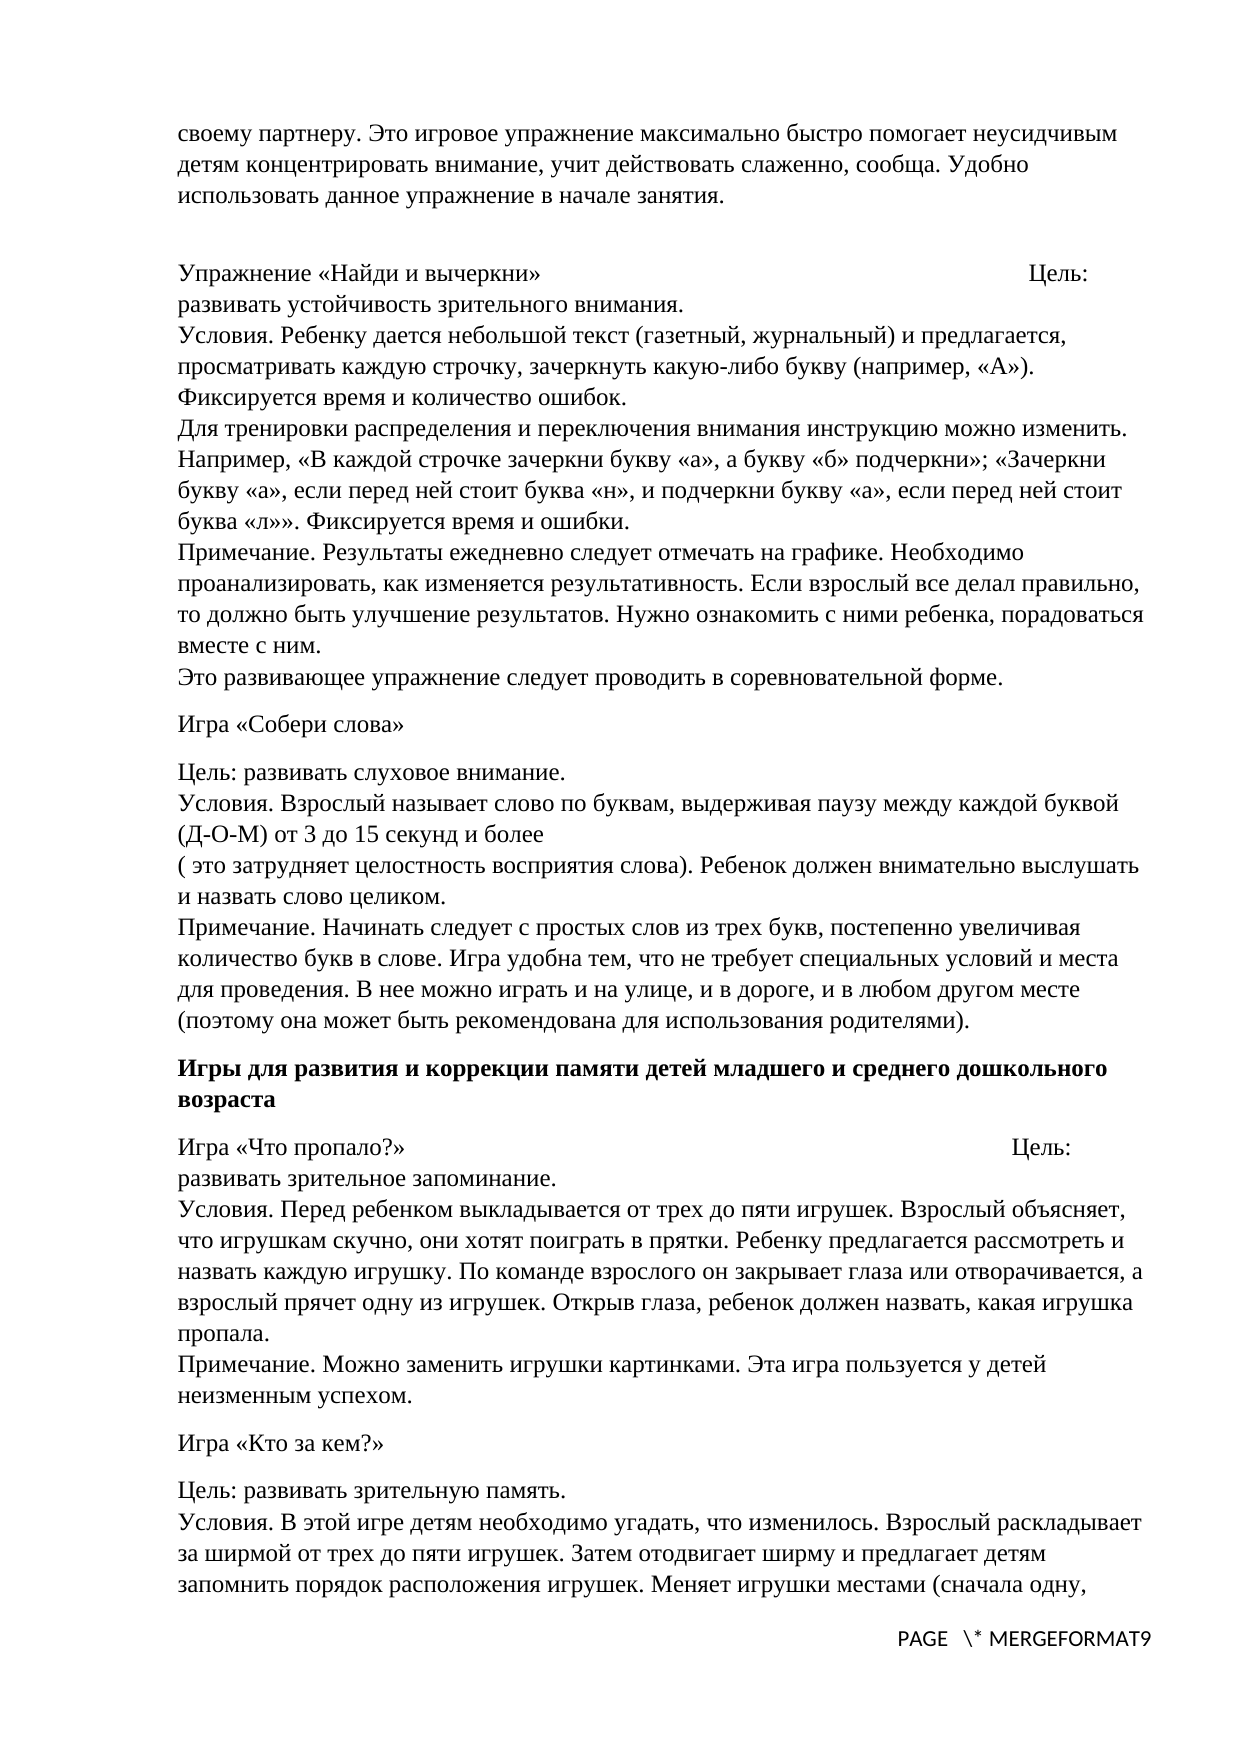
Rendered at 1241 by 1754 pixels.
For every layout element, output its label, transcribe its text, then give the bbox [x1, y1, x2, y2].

text Игра «Кто за кем?» [177, 1428, 1152, 1457]
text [177, 118, 1152, 239]
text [177, 1476, 1152, 1597]
text Игра «Собери слова» [177, 709, 1152, 738]
text Игры для развития и коррекции памяти детей младшего и среднего дошкольного возраста [177, 1053, 1152, 1113]
text Игра «Что пропало?» Цель: развивать зрительное запоминание. Условия. Перед ребенком выкладывается от трех до пяти игрушек. Взрослый объясняет, что игрушкам скучно, они хотят поиграть в прятки. Ребенку предлагается рассмотреть и назвать каждую игрушку. По команде взрослого он закрывает глаза или отворачивается, а взрослый прячет одну из игрушек. Открыв глаза, ребенок должен назвать, какая игрушка пропала. Примечание. Можно заменить игрушки картинками. Эта игра пользуется у детей неизменным успехом. [177, 1132, 1152, 1409]
text Упражнение «Найди и вычеркни» Цель: развивать устойчивость зрительного внимания. Условия. Ребенку дается небольшой текст (газетный, журнальный) и предлагается, просматривать каждую строчку, зачеркнуть какую-либо букву (например, «А»). Фиксируется время и количество ошибок. Для тренировки распределения и переключения внимания инструкцию можно изменить. Например, «В каждой строчке зачеркни букву «а», а букву «б» подчеркни»; «Зачеркни букву «а», если перед ней стоит буква «н», и подчеркни букву «а», если перед ней стоит буква «л»». Фиксируется время и ошибки. Примечание. Результаты ежедневно следует отмечать на графике. Необходимо проанализировать, как изменяется результативность. Если взрослый все делал правильно, то должно быть улучшение результатов. Нужно ознакомить с ними ребенка, порадоваться вместе с ним. Это развивающее упражнение следует проводить в соревновательной форме. [177, 258, 1152, 690]
text Цель: развивать слуховое внимание. Условия. Взрослый называет слово по буквам, выдерживая паузу между каждой буквой (Д-О-М) от 3 до 15 секунд и более ( это затрудняет целостность восприятия слова). Ребенок должен внимательно выслушать и назвать слово целиком. Примечание. Начинать следует с простых слов из трех букв, постепенно увеличивая количество букв в слове. Игра удобна тем, что не требует специальных условий и места для проведения. В нее можно играть и на улице, и в дороге, и в любом другом месте (поэтому она может быть рекомендована для использования родителями). [177, 757, 1152, 1034]
